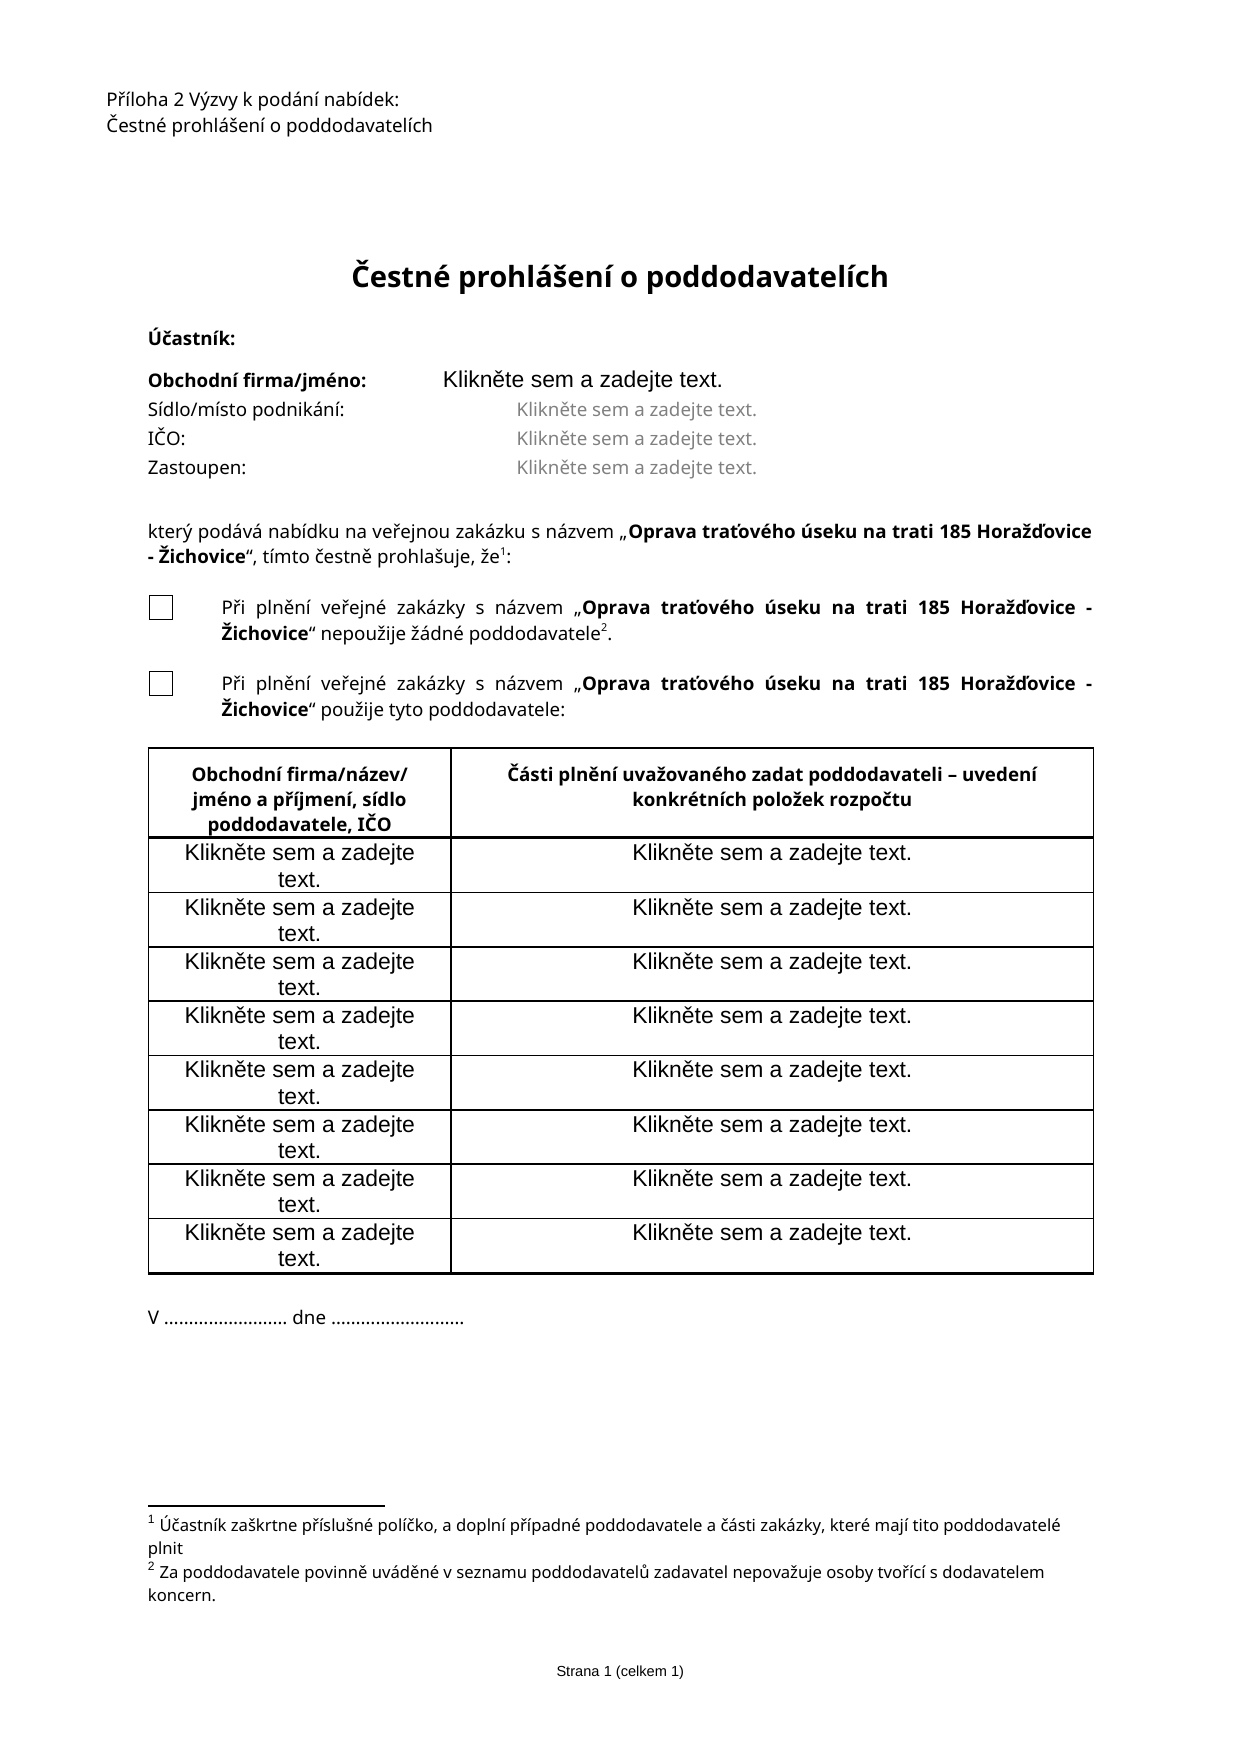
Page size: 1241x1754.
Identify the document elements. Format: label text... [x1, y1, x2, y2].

text Sídlo/místo podnikání: [148, 393, 1093, 422]
text Při plnění veřejné zakázky s názvem „Oprava traťového úseku na trati 185 Horažďovice - Žichovice“ použije tyto poddodavatele: [148, 670, 1093, 721]
text který podává nabídku na veřejnou zakázku s názvem „Oprava traťového úseku na trati 185 Horažďovice - Žichovice“, tímto čestně prohlašuje, že: [148, 518, 1093, 569]
table_header Obchodní firma/název/ jméno a příjmení, sídlo poddodavatele, IČO [149, 749, 450, 836]
text IČO: [148, 422, 1093, 451]
text V ………………….… dne ……………………… [148, 1300, 1092, 1329]
text Obchodní firma/jméno: [148, 364, 1093, 393]
text Účastník: [148, 321, 1093, 352]
text Při plnění veřejné zakázky s názvem „Oprava traťového úseku na trati 185 Horažďovice - Žichovice“ nepoužije žádné poddodavatele. [148, 594, 1093, 645]
table_header Části plnění uvažovaného zadat poddodavateli – uvedení konkrétních položek rozpočtu [452, 749, 1093, 836]
title Čestné prohlášení o poddodavatelích [148, 256, 1093, 296]
text Zastoupen: [148, 451, 1093, 480]
